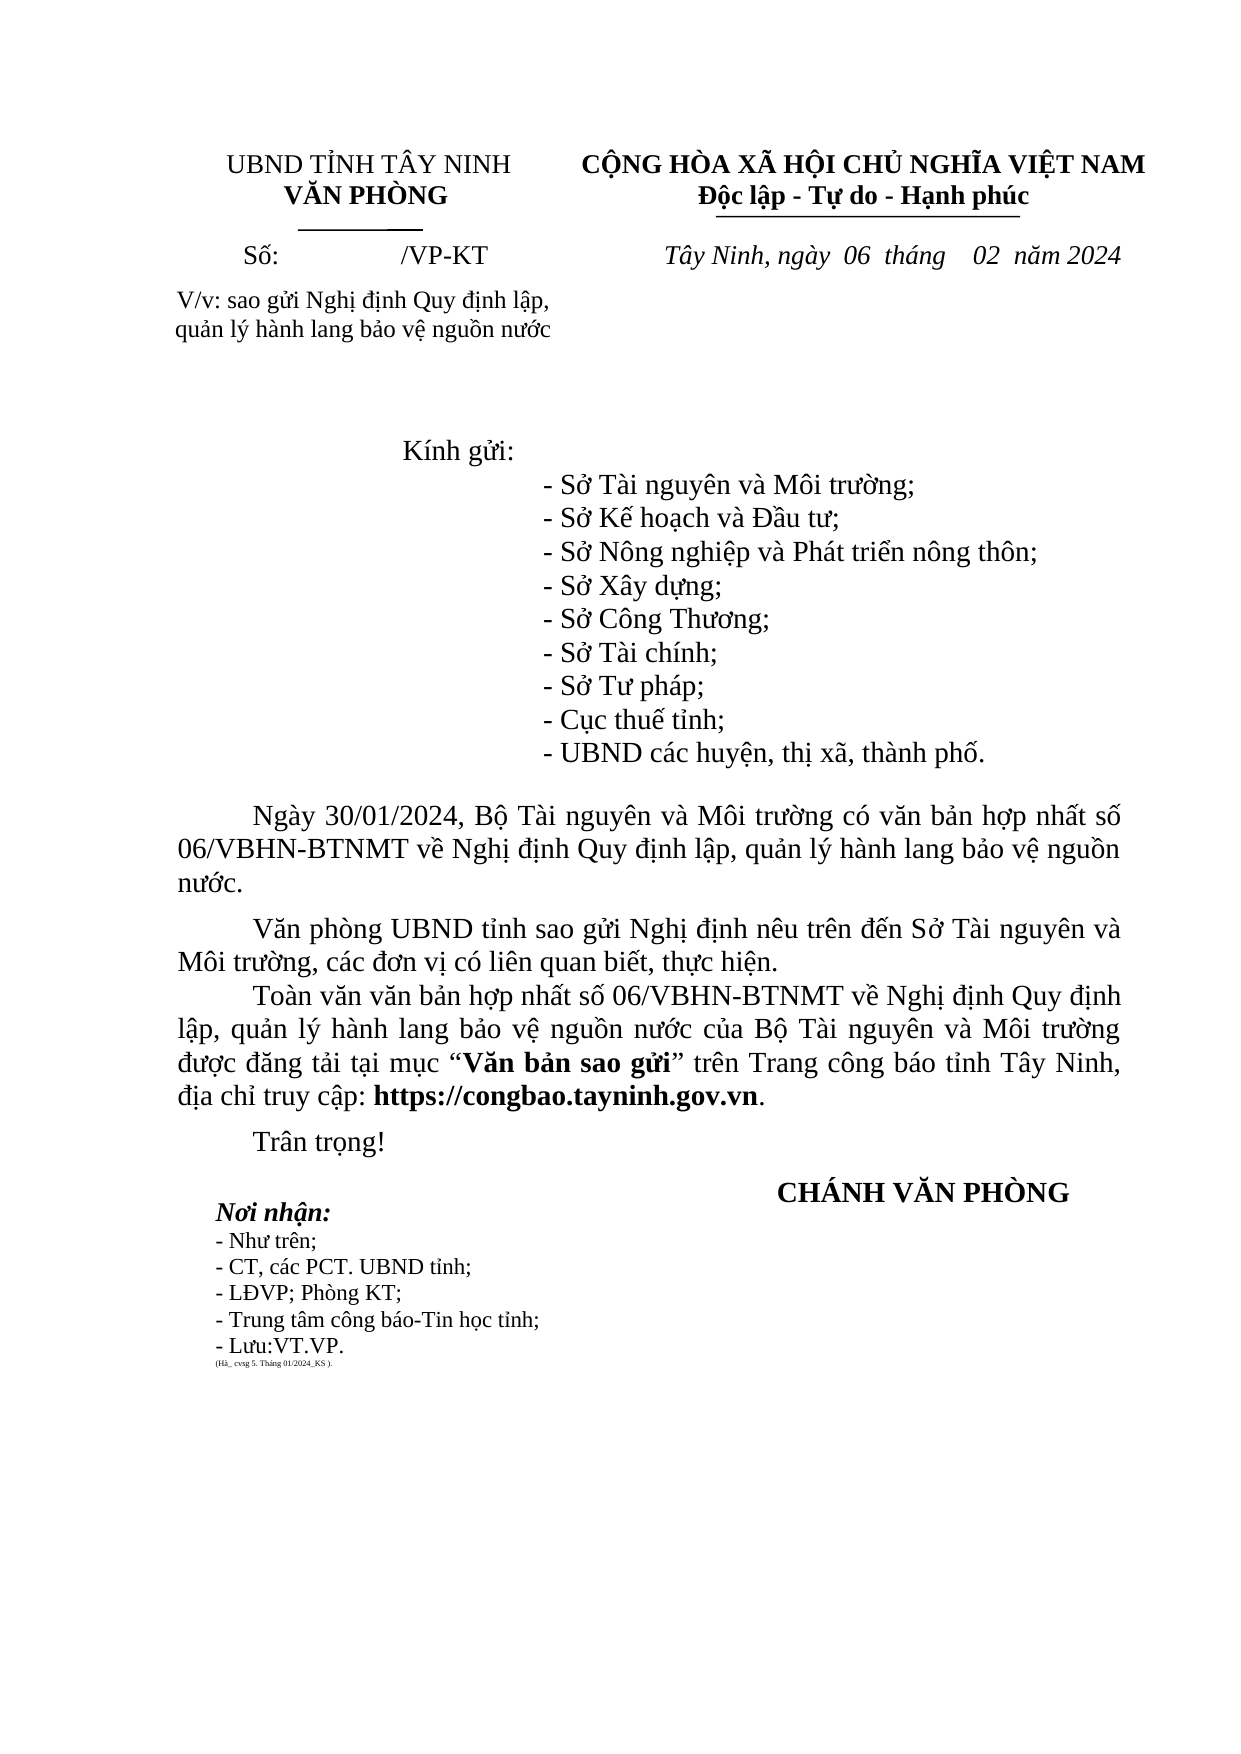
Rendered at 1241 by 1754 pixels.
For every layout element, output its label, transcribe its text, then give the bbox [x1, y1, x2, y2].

text - Sở Tài chính; [543, 635, 1152, 668]
table_header CHÁNH VĂN PHÒNG [638, 1171, 1201, 1368]
table_cell Tây Ninh, ngày 06 tháng 02 năm 2024 [554, 227, 1173, 270]
text - Sở Xây dựng; [543, 568, 1152, 601]
text - Sở Tài nguyên và Môi trường; [543, 467, 1152, 501]
text - Cục thuế tỉnh; [543, 702, 1152, 735]
table_header Nơi nhận: - Như trên; - CT, các PCT. UBND tỉnh; - LĐVP; Phòng KT; - Trung tâm công báo-Tin học tỉnh; - Lưu:VT.VP. (Hà_ cvsg 5. Tháng 01/2024_KS ). [177, 1171, 638, 1368]
table_header CỘNG HÒA XÃ HỘI CHỦ NGHĨA VIỆT Độc lập - Tự do - Hạnh phúc [554, 148, 1173, 227]
text - UBND các huyện, thị xã, thành phố. [543, 735, 1152, 769]
text Toàn văn văn bản hợp nhất số 06/VBHN-BTNMT về Nghị định Quy định lập, quản lý hành lang bảo vệ nguồn nước của Bộ Tài nguyên và Môi trường được đăng tải tại mục “Văn bản sao gửi” trên Trang công báo tỉnh Tây Ninh, địa chỉ truy cập: https://congbao.tayninh.gov.vn. [177, 978, 1122, 1112]
text - Sở Kế hoạch và Đầu tư; [543, 501, 1152, 534]
text Trân trọng! [177, 1124, 1152, 1158]
table_cell Số: /VP-KT [177, 227, 554, 270]
text - Sở Tư pháp; [543, 668, 1152, 702]
text Ngày 30/01/2024, Bộ Tài nguyên và Môi trường có văn bản hợp nhất số 06/VBHN-BTNMT về Nghị định Quy định lập, quản lý hành lang bảo vệ nguồn nước. [177, 798, 1122, 898]
text - Sở Công Thương; [543, 601, 1152, 635]
text - Sở Nông nghiệp và Phát triển nông thôn; [543, 534, 1152, 568]
text Văn phòng UBND tỉnh sao gửi Nghị định nêu trên đến Sở Tài nguyên và Môi trường, các đơn vị có liên quan biết, thực hiện. [177, 911, 1122, 978]
text Kính gửi: [177, 433, 1152, 467]
table_header UBND TỈNH TÂY NINH VĂN PHÒNG [177, 148, 554, 227]
